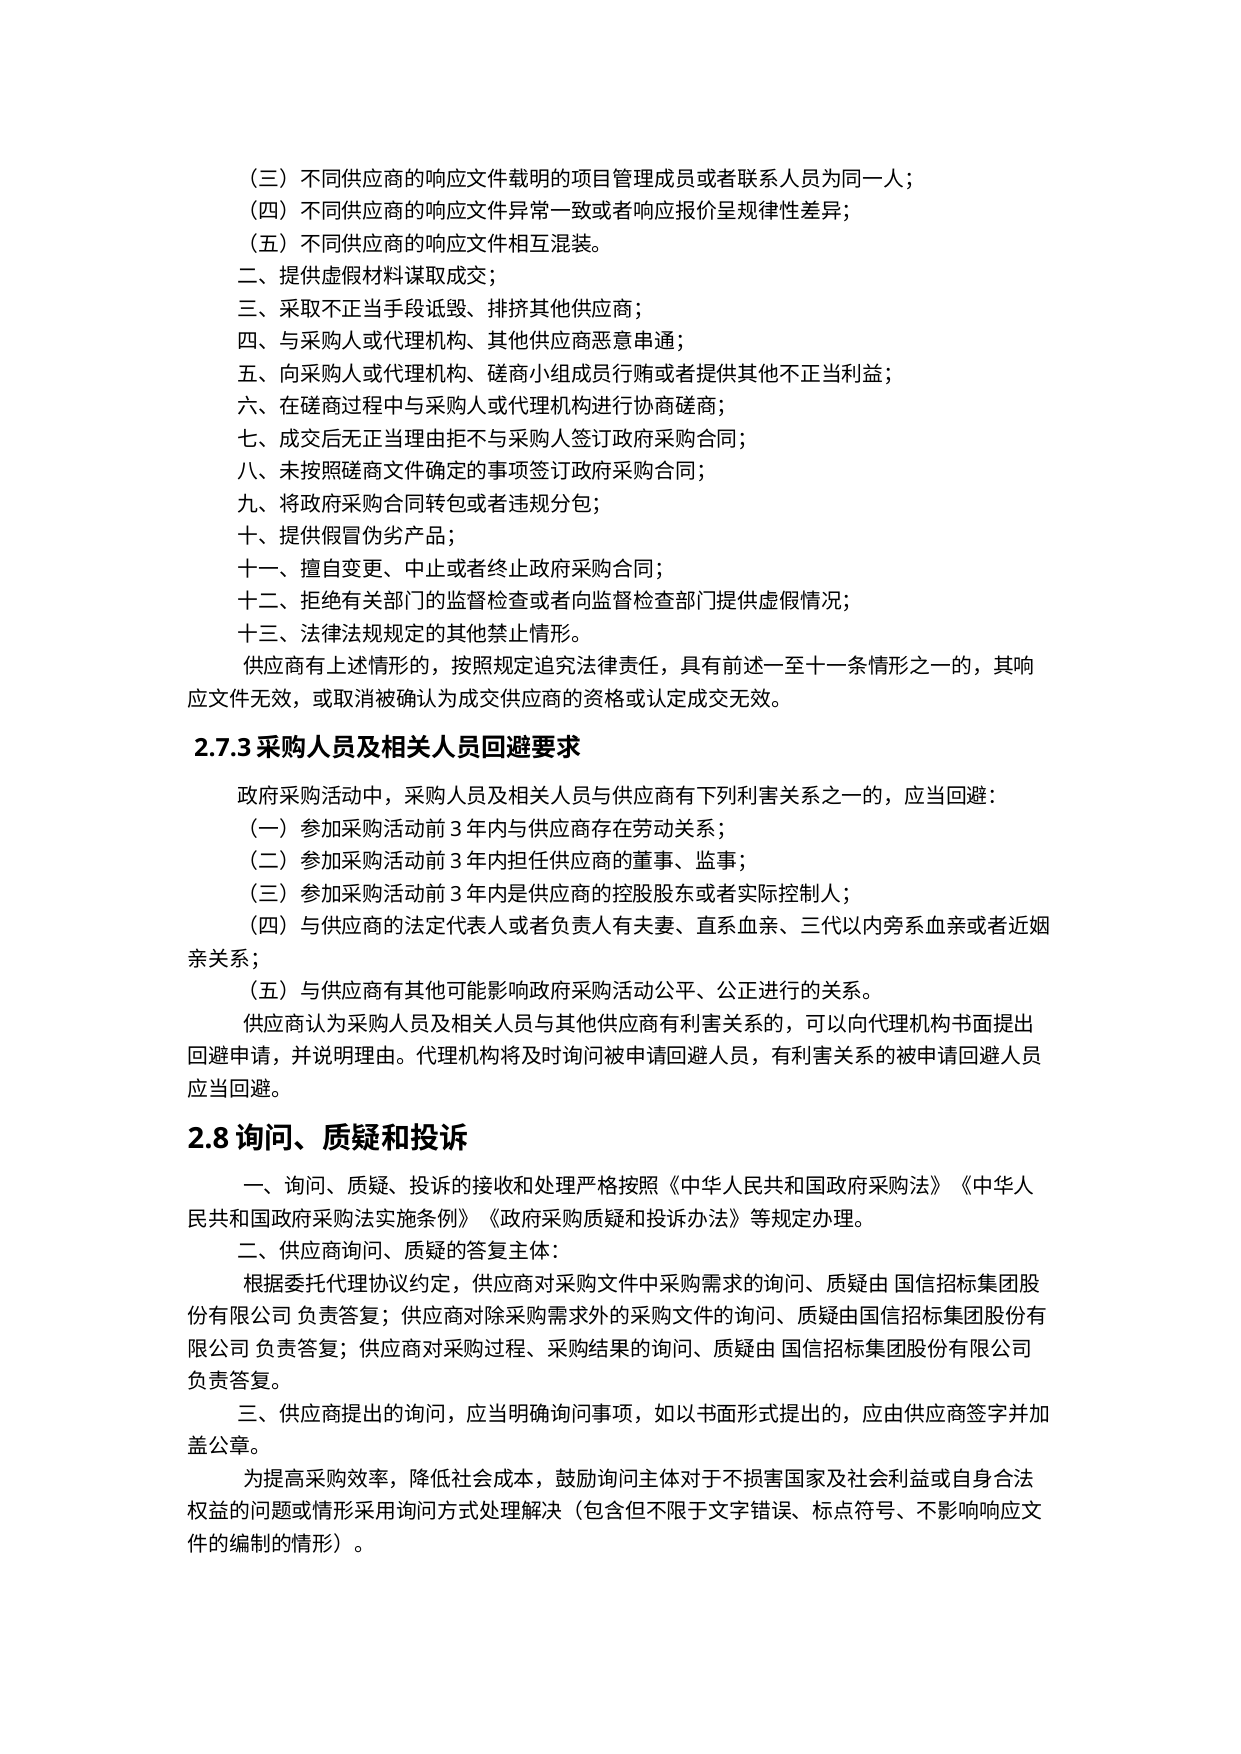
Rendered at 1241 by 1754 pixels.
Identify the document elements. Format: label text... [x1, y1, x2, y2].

text （二）参加采购活动前3年内担任供应商的董事、监事； [187, 844, 1053, 877]
text 五、向采购人或代理机构、磋商小组成员行贿或者提供其他不正当利益； [187, 357, 1053, 389]
text 供应商有上述情形的，按照规定追究法律责任，具有前述一至十一条情形之一的，其响应文件无效，或取消被确认为成交供应商的资格或认定成交无效。 [187, 649, 1053, 714]
text （五）与供应商有其他可能影响政府采购活动公平、公正进行的关系。 [187, 974, 1053, 1007]
text 为提高采购效率，降低社会成本，鼓励询问主体对于不损害国家及社会利益或自身合法权益的问题或情形采用询问方式处理解决（包含但不限于文字错误、标点符号、不影响响应文件的编制的情形）。 [187, 1462, 1053, 1559]
text 十一、擅自变更、中止或者终止政府采购合同； [187, 552, 1053, 584]
text 一、询问、质疑、投诉的接收和处理严格按照《中华人民共和国政府采购法》《中华人民共和国政府采购法实施条例》《政府采购质疑和投诉办法》等规定办理。 [187, 1169, 1053, 1234]
text 十三、法律法规规定的其他禁止情形。 [187, 617, 1053, 649]
text 供应商认为采购人员及相关人员与其他供应商有利害关系的，可以向代理机构书面提出回避申请，并说明理由。代理机构将及时询问被申请回避人员，有利害关系的被申请回避人员应当回避。 [187, 1007, 1053, 1104]
text 六、在磋商过程中与采购人或代理机构进行协商磋商； [187, 389, 1053, 422]
text （三）参加采购活动前3年内是供应商的控股股东或者实际控制人； [187, 877, 1053, 909]
text 二、提供虚假材料谋取成交； [187, 259, 1053, 292]
text 八、未按照磋商文件确定的事项签订政府采购合同； [187, 454, 1053, 487]
text 三、供应商提出的询问，应当明确询问事项，如以书面形式提出的，应由供应商签字并加盖公章。 [187, 1397, 1053, 1462]
text 根据委托代理协议约定，供应商对采购文件中采购需求的询问、质疑由 国信招标集团股份有限公司 负责答复；供应商对除采购需求外的采购文件的询问、质疑由国信招标集团股份有限公司 负责答复；供应商对采购过程、采购结果的询问、质疑由 国信招标集团股份有限公司 负责答复。 [187, 1267, 1053, 1397]
text 三、采取不正当手段诋毁、排挤其他供应商； [187, 292, 1053, 324]
text 十、提供假冒伪劣产品； [187, 519, 1053, 552]
text 2.7.3采购人员及相关人员回避要求 [187, 714, 1053, 779]
text 四、与采购人或代理机构、其他供应商恶意串通； [187, 324, 1053, 357]
text （四）不同供应商的响应文件异常一致或者响应报价呈规律性差异； [187, 194, 1053, 227]
text （四）与供应商的法定代表人或者负责人有夫妻、直系血亲、三代以内旁系血亲或者近姻亲关系； [187, 909, 1053, 974]
text 2.8询问、质疑和投诉 [187, 1104, 1053, 1169]
text 政府采购活动中，采购人员及相关人员与供应商有下列利害关系之一的，应当回避： [187, 779, 1053, 812]
text 二、供应商询问、质疑的答复主体： [187, 1234, 1053, 1267]
text 九、将政府采购合同转包或者违规分包； [187, 487, 1053, 519]
text （五）不同供应商的响应文件相互混装。 [187, 227, 1053, 259]
text （一）参加采购活动前3年内与供应商存在劳动关系； [187, 812, 1053, 844]
text （三）不同供应商的响应文件载明的项目管理成员或者联系人员为同一人； [187, 162, 1053, 194]
text 七、成交后无正当理由拒不与采购人签订政府采购合同； [187, 422, 1053, 454]
text 十二、拒绝有关部门的监督检查或者向监督检查部门提供虚假情况； [187, 584, 1053, 617]
